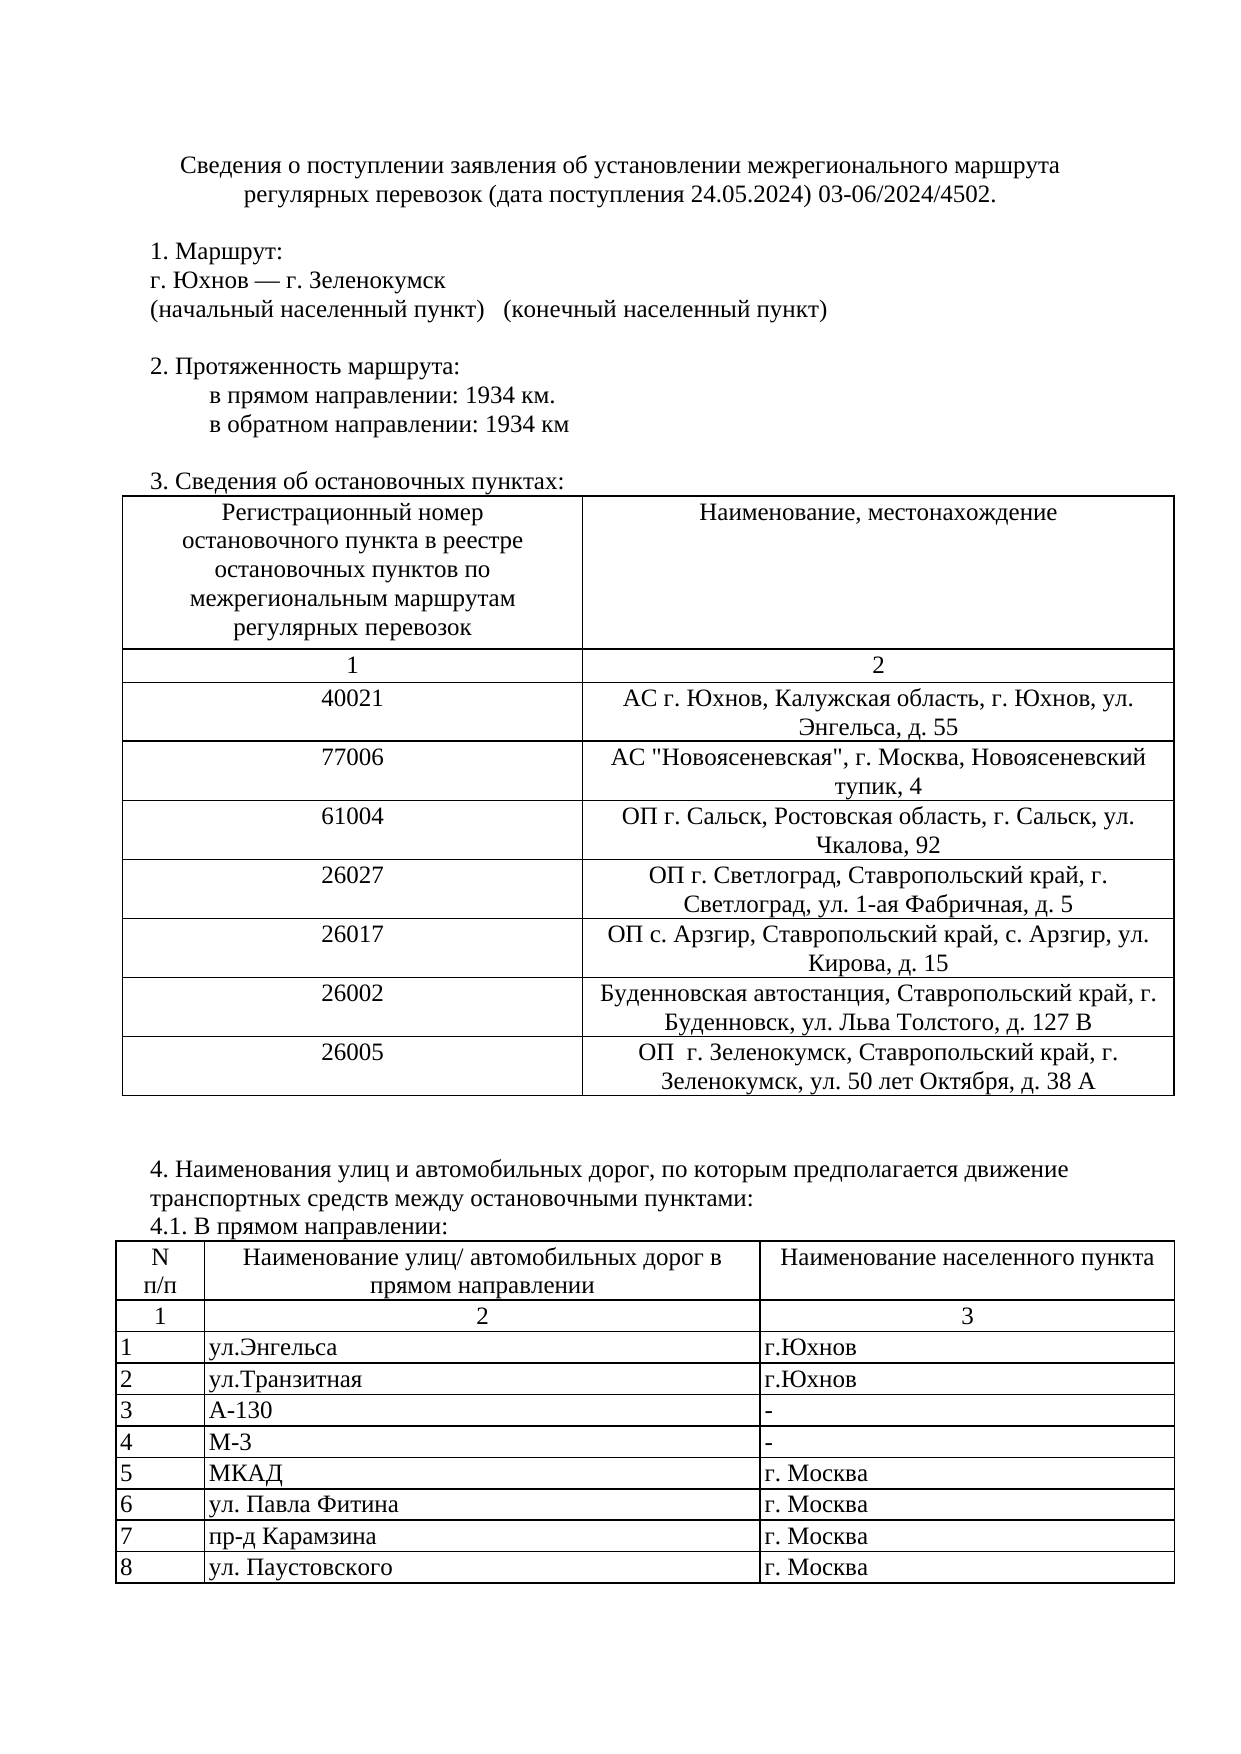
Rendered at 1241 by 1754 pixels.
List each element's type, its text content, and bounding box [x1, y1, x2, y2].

table_cell ул. Паустовского [205, 1552, 759, 1582]
table_cell ул. Павла Фитина [205, 1490, 759, 1519]
table_cell АС г. Юхнов, Калужская область, г. Юхнов, ул. Энгельса, д. 55 [583, 683, 1173, 740]
table_cell МКАД [205, 1458, 759, 1488]
table_cell г.Юхнов [761, 1332, 1174, 1362]
text в обратном направлении: 1934 км [150, 409, 1090, 437]
table_cell 26017 [123, 919, 582, 977]
table_header Регистрационный номер остановочного пункта в реестре остановочных пунктов по межрегиональным маршрутам регулярных перевозок [123, 497, 582, 648]
table_cell г. Москва [761, 1552, 1174, 1582]
text 4. Наименования улиц и автомобильных дорог, по которым предполагается движение транспортных средств между остановочными пунктами: [150, 1154, 1090, 1211]
text Сведения о поступлении заявления об установлении межрегионального маршрута регулярных перевозок (дата поступления 24.05.2024) 03-06/2024/4502. [150, 150, 1090, 207]
text 3. Сведения об остановочных пунктах: [150, 466, 1090, 495]
table_cell 26002 [123, 978, 582, 1036]
table_cell - [761, 1427, 1174, 1456]
table_cell 1 [123, 650, 582, 681]
table_header Наименование, местонахождение [583, 497, 1173, 648]
table_cell ОП г. Сальск, Ростовская область, г. Сальск, ул. Чкалова, 92 [583, 801, 1173, 858]
table_cell 6 [117, 1490, 204, 1519]
table_cell А-130 [205, 1395, 759, 1425]
table_cell 26027 [123, 860, 582, 918]
table_cell Буденновская автостанция, Ставропольский край, г. Буденновск, ул. Льва Толстого, д. 127 В [583, 978, 1173, 1036]
table_cell ОП с. Арзгир, Ставропольский край, с. Арзгир, ул. Кирова, д. 15 [583, 919, 1173, 977]
table_cell 1 [117, 1301, 204, 1331]
table_cell ул.Энгельса [205, 1332, 759, 1362]
table_header Наименование населенного пункта [761, 1242, 1174, 1299]
table_cell ОП г. Зеленокумск, Ставропольский край, г. Зеленокумск, ул. 50 лет Октября, д. 38 А [583, 1037, 1173, 1095]
text 4.1. В прямом направлении: [150, 1211, 1090, 1240]
table_cell 1 [117, 1332, 204, 1362]
table_cell ОП г. Светлоград, Ставропольский край, г. Светлоград, ул. 1-ая Фабричная, д. 5 [583, 860, 1173, 918]
table_cell - [761, 1395, 1174, 1425]
table_header N п/п [117, 1242, 204, 1299]
text (начальный населенный пункт) (конечный населенный пункт) [150, 294, 1090, 322]
table_cell 2 [205, 1301, 759, 1331]
table_cell ул.Транзитная [205, 1364, 759, 1393]
table_cell 7 [117, 1521, 204, 1551]
table_header Наименование улиц/ автомобильных дорог в прямом направлении [205, 1242, 759, 1299]
table_cell 26005 [123, 1037, 582, 1095]
table_cell 8 [117, 1552, 204, 1582]
table_cell 77006 [123, 742, 582, 799]
table_cell г. Москва [761, 1458, 1174, 1488]
table_cell г.Юхнов [761, 1364, 1174, 1393]
table_cell 3 [761, 1301, 1174, 1331]
table_cell 2 [117, 1364, 204, 1393]
table_cell 5 [117, 1458, 204, 1488]
table_cell 3 [117, 1395, 204, 1425]
table_cell 40021 [123, 683, 582, 740]
text г. Юхнов — г. Зеленокумск [150, 265, 1090, 294]
table_cell г. Москва [761, 1490, 1174, 1519]
table_cell г. Москва [761, 1521, 1174, 1551]
table_cell М-3 [205, 1427, 759, 1456]
table_cell 2 [583, 650, 1173, 681]
table_cell пр-д Карамзина [205, 1521, 759, 1551]
text 2. Протяженность маршрута: [150, 351, 1090, 380]
text в прямом направлении: 1934 км. [150, 380, 1090, 409]
table_cell 61004 [123, 801, 582, 858]
table_cell 4 [117, 1427, 204, 1456]
text 1. Маршрут: [150, 236, 1090, 265]
table_cell АС "Новоясеневская", г. Москва, Новоясеневский тупик, 4 [583, 742, 1173, 799]
